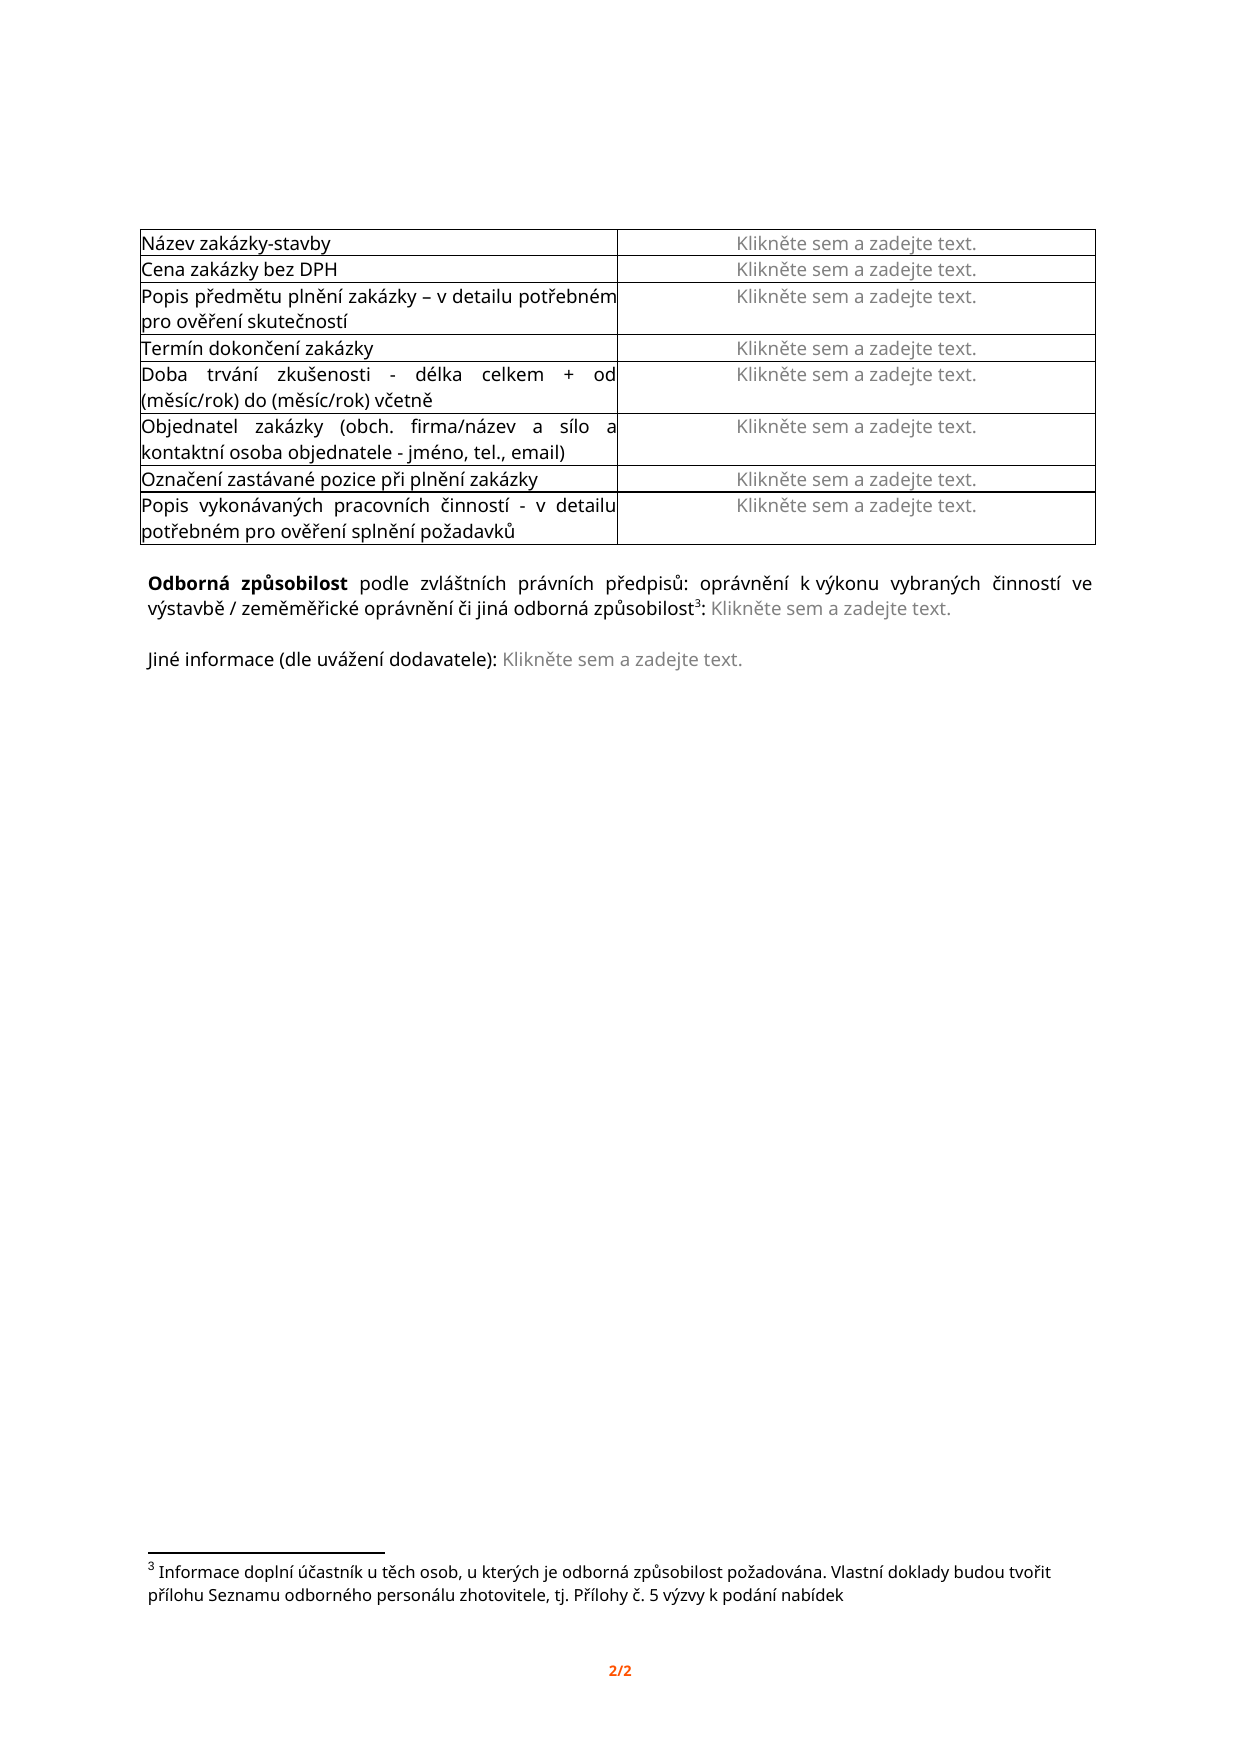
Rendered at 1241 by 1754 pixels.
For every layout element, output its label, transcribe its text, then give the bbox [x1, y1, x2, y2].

table_cell Termín dokončení zakázky [141, 335, 617, 361]
table_cell [618, 283, 1095, 334]
table_cell Cena zakázky bez DPH [141, 256, 617, 282]
table_cell [618, 256, 1095, 282]
table_cell [618, 466, 1095, 491]
table_cell Doba trvání zkušenosti - délka celkem + od (měsíc/rok) do (měsíc/rok) včetně [141, 362, 617, 413]
table_cell [618, 414, 1095, 465]
text Odborná způsobilost podle zvláštních právních předpisů: oprávnění k výkonu vybraných činností ve výstavbě / zeměměřické oprávnění či jiná odborná způsobilost: [148, 570, 1093, 621]
table_header [618, 230, 1095, 255]
table_cell Označení zastávané pozice při plnění zakázky [141, 466, 617, 491]
table_cell Popis předmětu plnění zakázky – v detailu potřebném pro ověření skutečností [141, 283, 617, 334]
table_header Název zakázky-stavby [141, 230, 617, 255]
table_cell [618, 335, 1095, 361]
table_cell Popis vykonávaných pracovních činností - v detailu potřebném pro ověření splnění požadavků [141, 493, 617, 543]
table_cell [618, 362, 1095, 413]
table_cell Objednatel zakázky (obch. firma/název a sílo a kontaktní osoba objednatele - jméno, tel., email) [141, 414, 617, 465]
text Jiné informace (dle uvážení dodavatele): [148, 647, 1093, 672]
table_cell [618, 493, 1095, 543]
